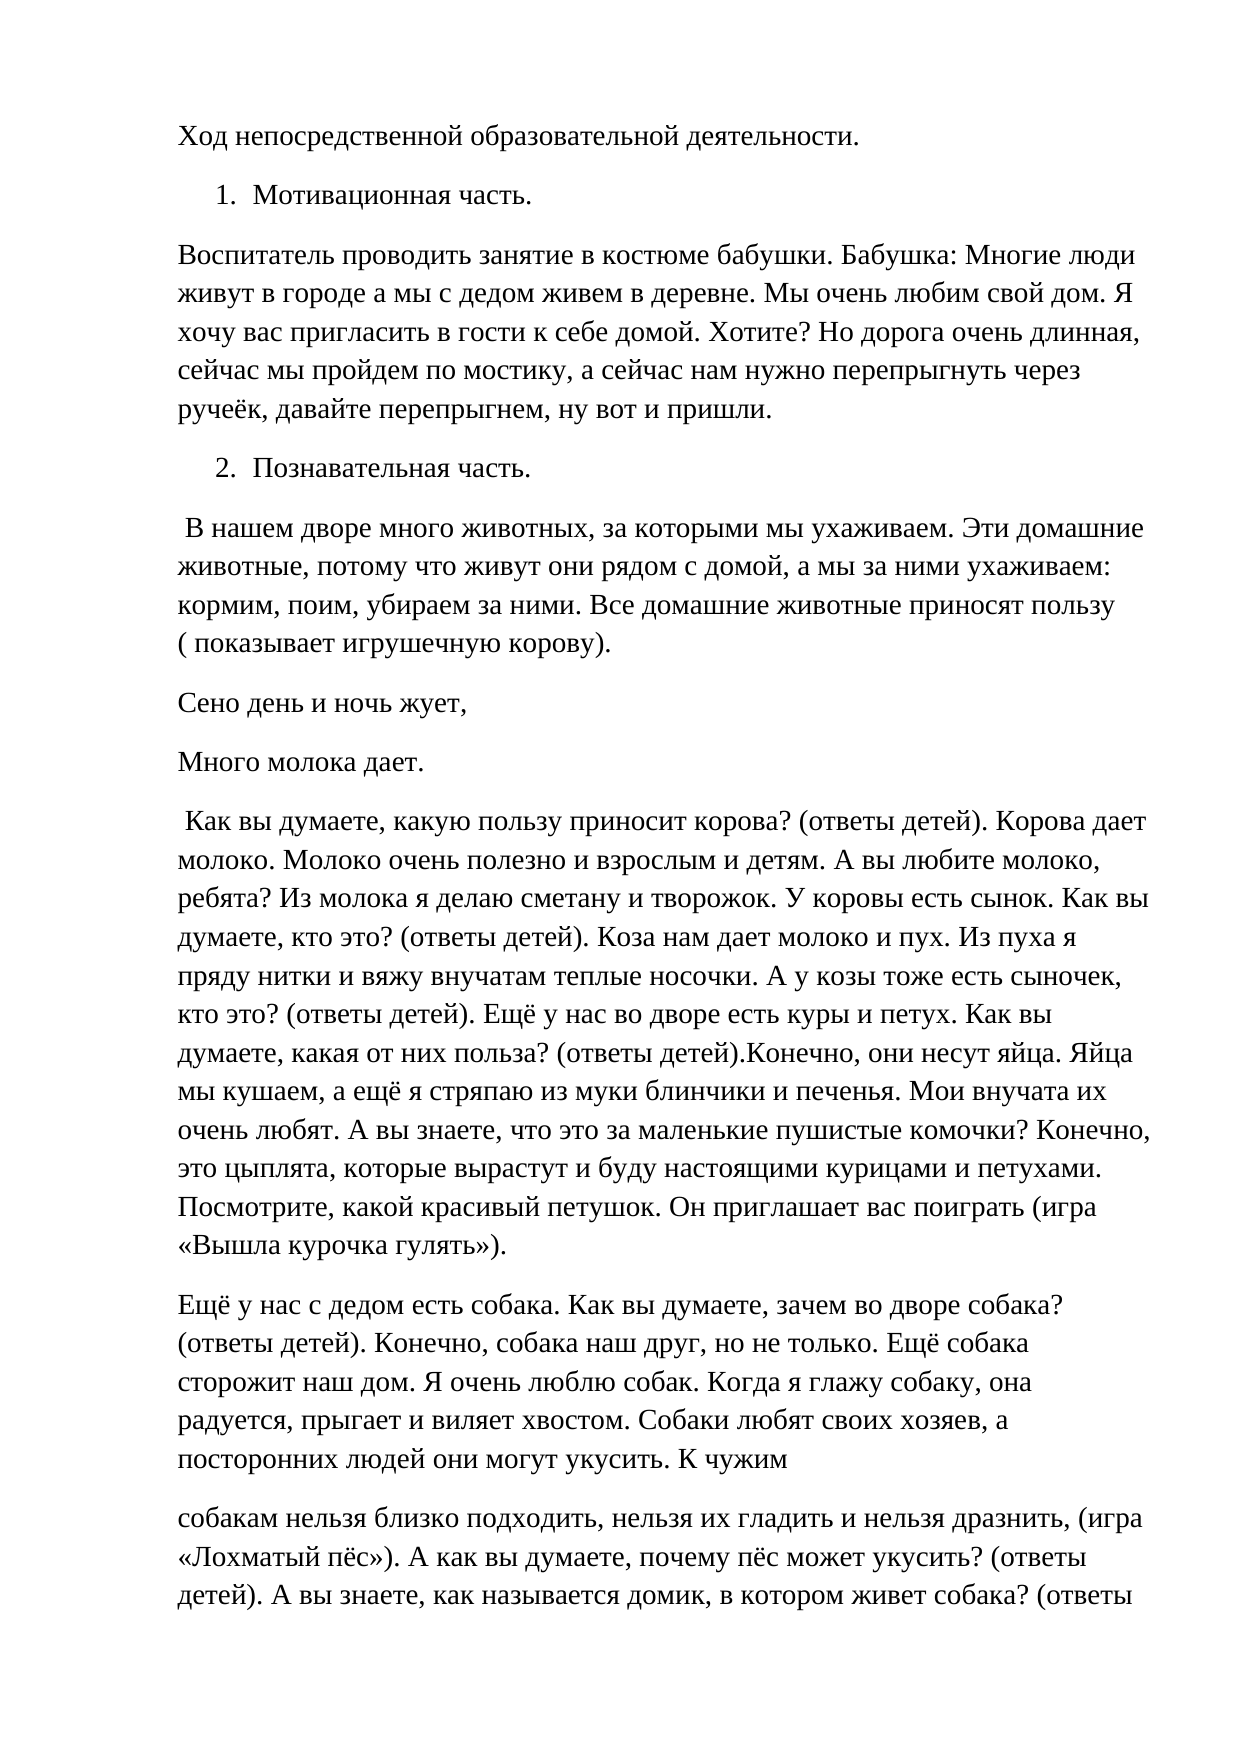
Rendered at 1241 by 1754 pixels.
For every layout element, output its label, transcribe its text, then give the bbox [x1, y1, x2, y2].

text Как вы думаете, какую пользу приносит корова? (ответы детей). Корова дает молоко. Молоко очень полезно и взрослым и детям. А вы любите молоко, ребята? Из молока я делаю сметану и творожок. У коровы есть сынок. Как вы думаете, кто это? (ответы детей). Коза нам дает молоко и пух. Из пуха я пряду нитки и вяжу внучатам теплые носочки. А у козы тоже есть сыночек, кто это? (ответы детей). Ещё у нас во дворе есть куры и петух. Как вы думаете, какая от них польза? (ответы детей).Конечно, они несут яйца. Яйца мы кушаем, а ещё я стряпаю из муки блинчики и печенья. Мои внучата их очень любят. А вы знаете, что это за маленькие пушистые комочки? Конечно, это цыплята, которые вырастут и буду настоящими курицами и петухами. Посмотрите, какой красивый петушок. Он приглашает вас поиграть (игра «Вышла курочка гулять»). [177, 803, 1152, 1261]
text В нашем дворе много животных, за которыми мы ухаживаем. Эти домашние животные, потому что живут они рядом с домой, а мы за ними ухаживаем: кормим, поим, убираем за ними. Все домашние животные приносят пользу ( показывает игрушечную корову). [177, 510, 1152, 659]
list Мотивационная часть. [215, 177, 1152, 211]
text Воспитатель проводить занятие в костюме бабушки. Бабушка: Многие люди живут в городе а мы с дедом живем в деревне. Мы очень любим свой дом. Я хочу вас пригласить в гости к себе домой. Хотите? Но дорога очень длинная, сейчас мы пройдем по мостику, а сейчас нам нужно перепрыгнуть через ручеёк, давайте перепрыгнем, ну вот и пришли. [177, 237, 1152, 424]
text Много молока дает. [177, 744, 1152, 778]
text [177, 1500, 1152, 1611]
text Ход непосредственной образовательной деятельности. [177, 118, 1152, 152]
text Ещё у нас с дедом есть собака. Как вы думаете, зачем во дворе собака? (ответы детей). Конечно, собака наш друг, но не только. Ещё собака сторожит наш дом. Я очень люблю собак. Когда я глажу собаку, она радуется, прыгает и виляет хвостом. Собаки любят своих хозяев, а посторонних людей они могут укусить. К чужим [177, 1287, 1152, 1474]
list Познавательная часть. [215, 450, 1152, 484]
text Сено день и ночь жует, [177, 685, 1152, 718]
